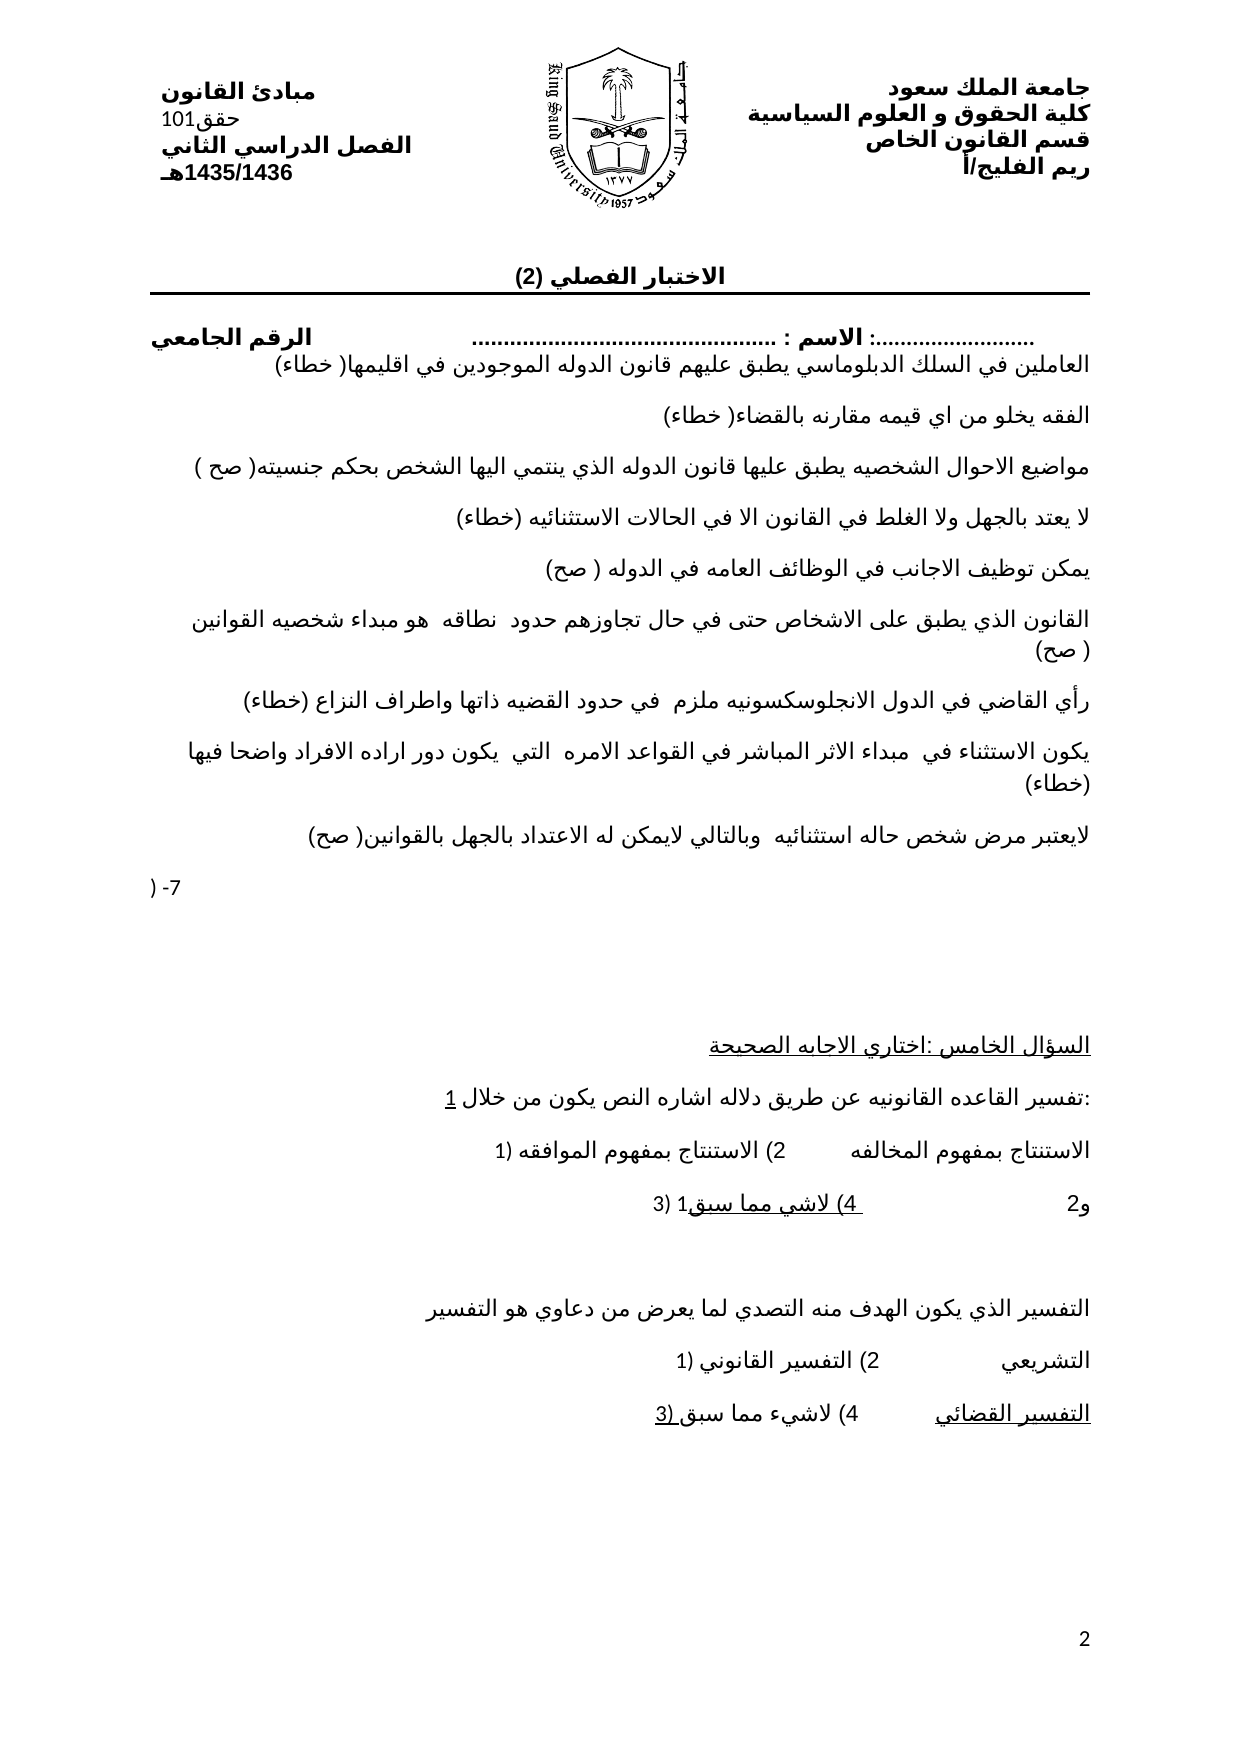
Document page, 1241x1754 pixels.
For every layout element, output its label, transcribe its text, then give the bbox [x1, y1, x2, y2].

text التفسير الذي يكون الهدف منه التصدي لما يعرض من دعاوي هو التفسير [150, 1295, 1090, 1321]
text يمكن توظيف الاجانب في الوظائف العامه في الدوله ( صح) [150, 555, 1090, 581]
text 1) الاستنتاج بمفهوم المخالفه 2) الاستنتاج بمفهوم الموافقه [150, 1136, 1090, 1164]
text الفقه يخلو من اي قيمه مقارنه بالقضاء( خطاء) [150, 402, 1090, 428]
picture [542, 46, 694, 213]
text ) -7 [150, 873, 1090, 901]
text لايعتبر مرض شخص حاله استثنائيه وبالتالي لايمكن له الاعتداد بالجهل بالقوانين( صح) [150, 822, 1090, 848]
text 1 تفسير القاعده القانونيه عن طريق دلاله اشاره النص يكون من خلال: [150, 1083, 1090, 1111]
text 3) 1و2 4) لاشي مما سبق [150, 1189, 1090, 1217]
text العاملين في السلك الدبلوماسي يطبق عليهم قانون الدوله الموجودين في اقليمها( خطاء) [150, 351, 1090, 377]
text القانون الذي يطبق على الاشخاص حتى في حال تجاوزهم حدود نطاقه هو مبداء شخصيه القوانين ( صح) [150, 606, 1090, 663]
text 1) التشريعي 2) التفسير القانوني [150, 1346, 1090, 1374]
text مواضيع الاحوال الشخصيه يطبق عليها قانون الدوله الذي ينتمي اليها الشخص بحكم جنسيته( صح ) [150, 453, 1090, 479]
text السؤال الخامس :اختاري الاجابه الصحيحة [150, 1032, 1090, 1058]
text 3) التفسير القضائي 4) لاشيء مما سبق [150, 1399, 1090, 1427]
text رأي القاضي في الدول الانجلوسكسونيه ملزم في حدود القضيه ذاتها واطراف النزاع (خطاء) [150, 687, 1090, 714]
text يكون الاستثناء في مبداء الاثر المباشر في القواعد الامره التي يكون دور اراده الافراد واضحا فيها (خطاء) [150, 738, 1090, 797]
text لا يعتد بالجهل ولا الغلط في القانون الا في الحالات الاستثنائيه (خطاء) [150, 504, 1090, 530]
